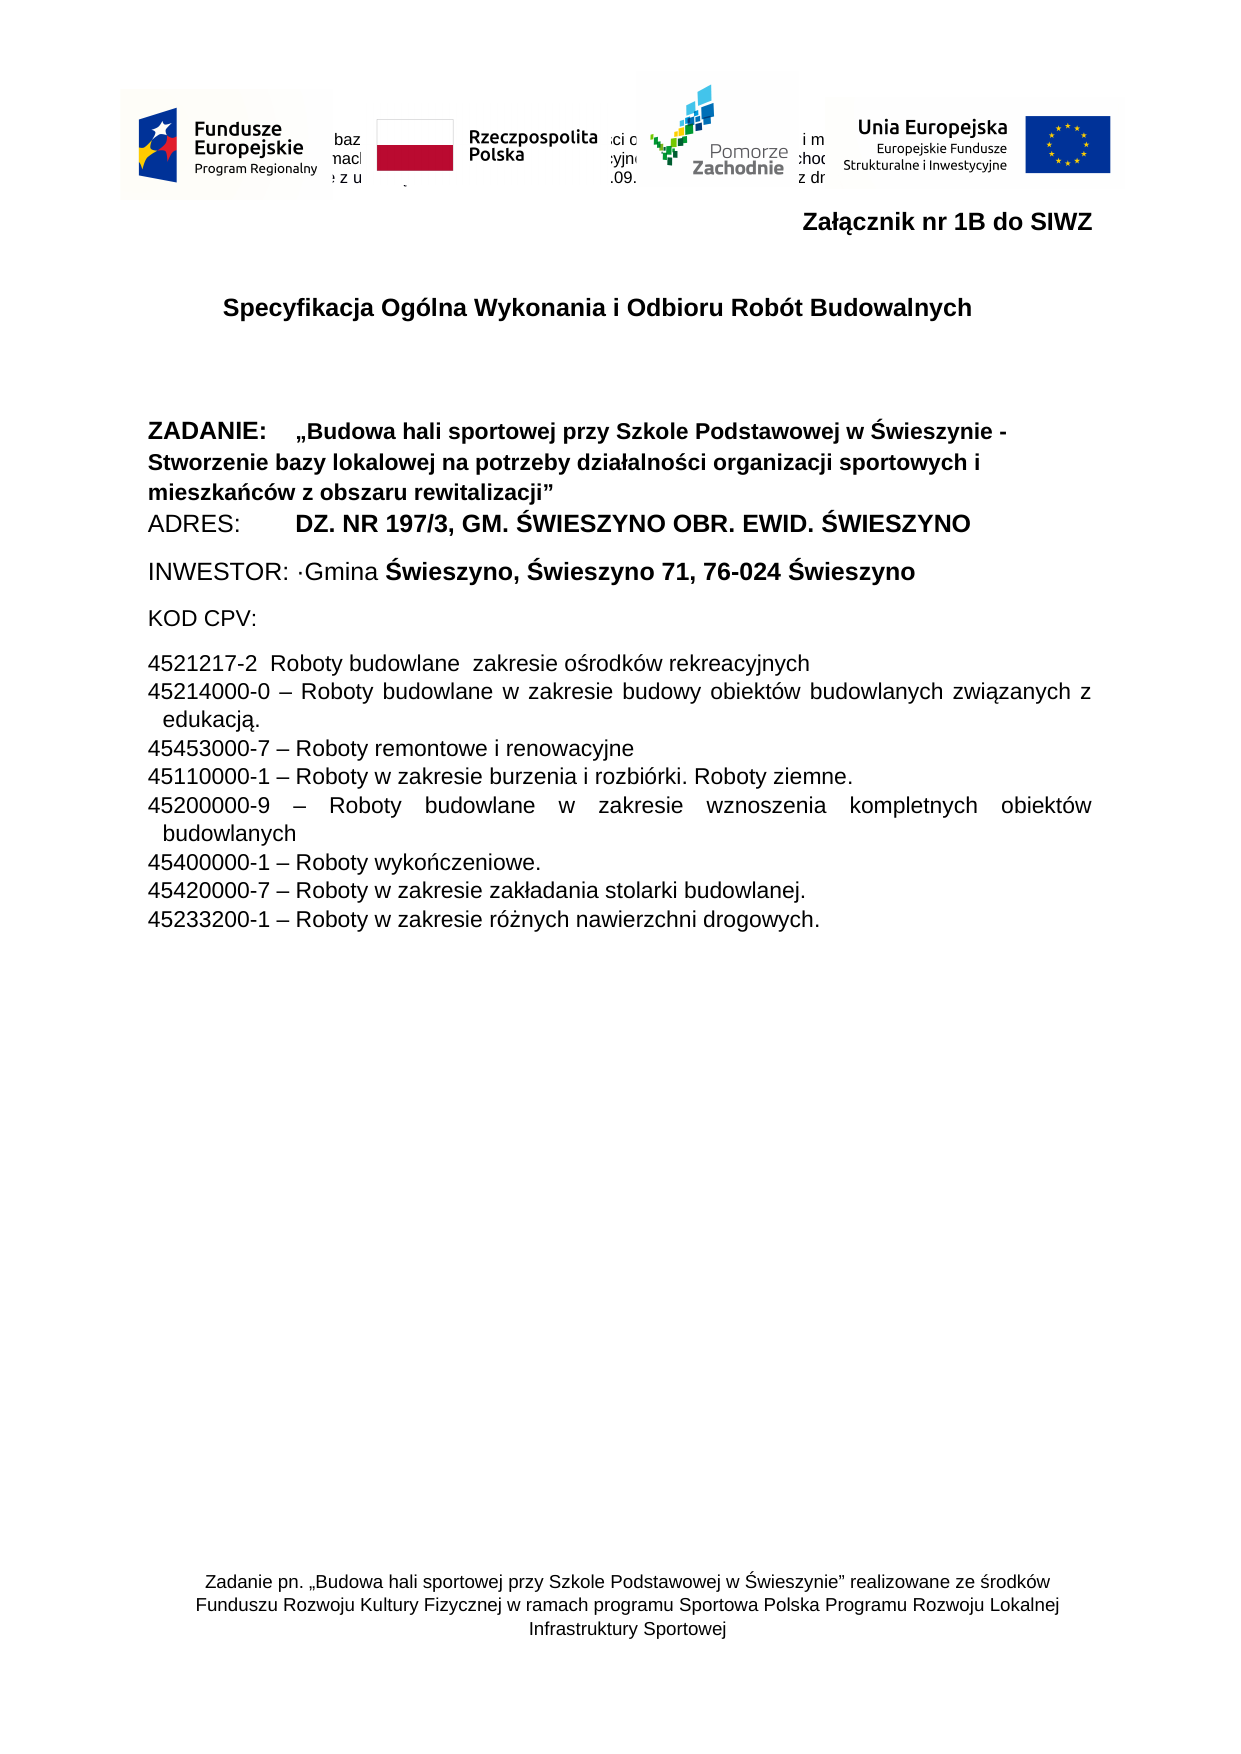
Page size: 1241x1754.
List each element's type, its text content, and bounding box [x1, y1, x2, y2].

text Załącznik nr 1B do SIWZ [223, 206, 1093, 235]
text 45233200-1 – Roboty w zakresie różnych nawierzchni drogowych. [148, 906, 1093, 932]
text 45400000-1 – Roboty wykończeniowe. [148, 849, 1093, 875]
picture [120, 89, 333, 199]
text 4521217-2 Roboty budowlane zakresie ośrodków rekreacyjnych [148, 649, 1093, 676]
text 45200000-9 – Roboty budowlane w zakresie wznoszenia kompletnych obiektów budowlanych [148, 792, 1093, 847]
picture [361, 103, 611, 185]
text 45420000-7 – Roboty w zakresie zakładania stolarki budowlanej. [148, 877, 1093, 903]
text Specyfikacja Ogólna Wykonania i Odbioru Robót Budowalnych [223, 293, 1093, 321]
text 45453000-7 – Roboty remontowe i renowacyjne [148, 735, 1093, 761]
text 45110000-1 – Roboty w zakresie burzenia i rozbiórki. Roboty ziemne. [148, 763, 1093, 790]
text INWESTOR: ·Gmina Świeszyno, Świeszyno 71, 76-024 Świeszyno [148, 557, 1093, 586]
text 45214000-0 – Roboty budowlane w zakresie budowy obiektów budowlanych związanych z edukacją. [148, 678, 1093, 733]
text ZADANIE: „Budowa hali sportowej przy Szkole Podstawowej w Świeszynie - Stworzenie bazy lokalowej na potrzeby działalności organizacji sportowych i mieszkańców z obszaru rewitalizacji” [148, 416, 1093, 505]
picture [636, 71, 799, 187]
text KOD CPV: [148, 604, 1093, 631]
picture [825, 97, 1125, 189]
text ADRES: DZ. NR 197/3, GM. ŚWIESZYNO OBR. EWID. ŚWIESZYNO [148, 509, 1093, 538]
